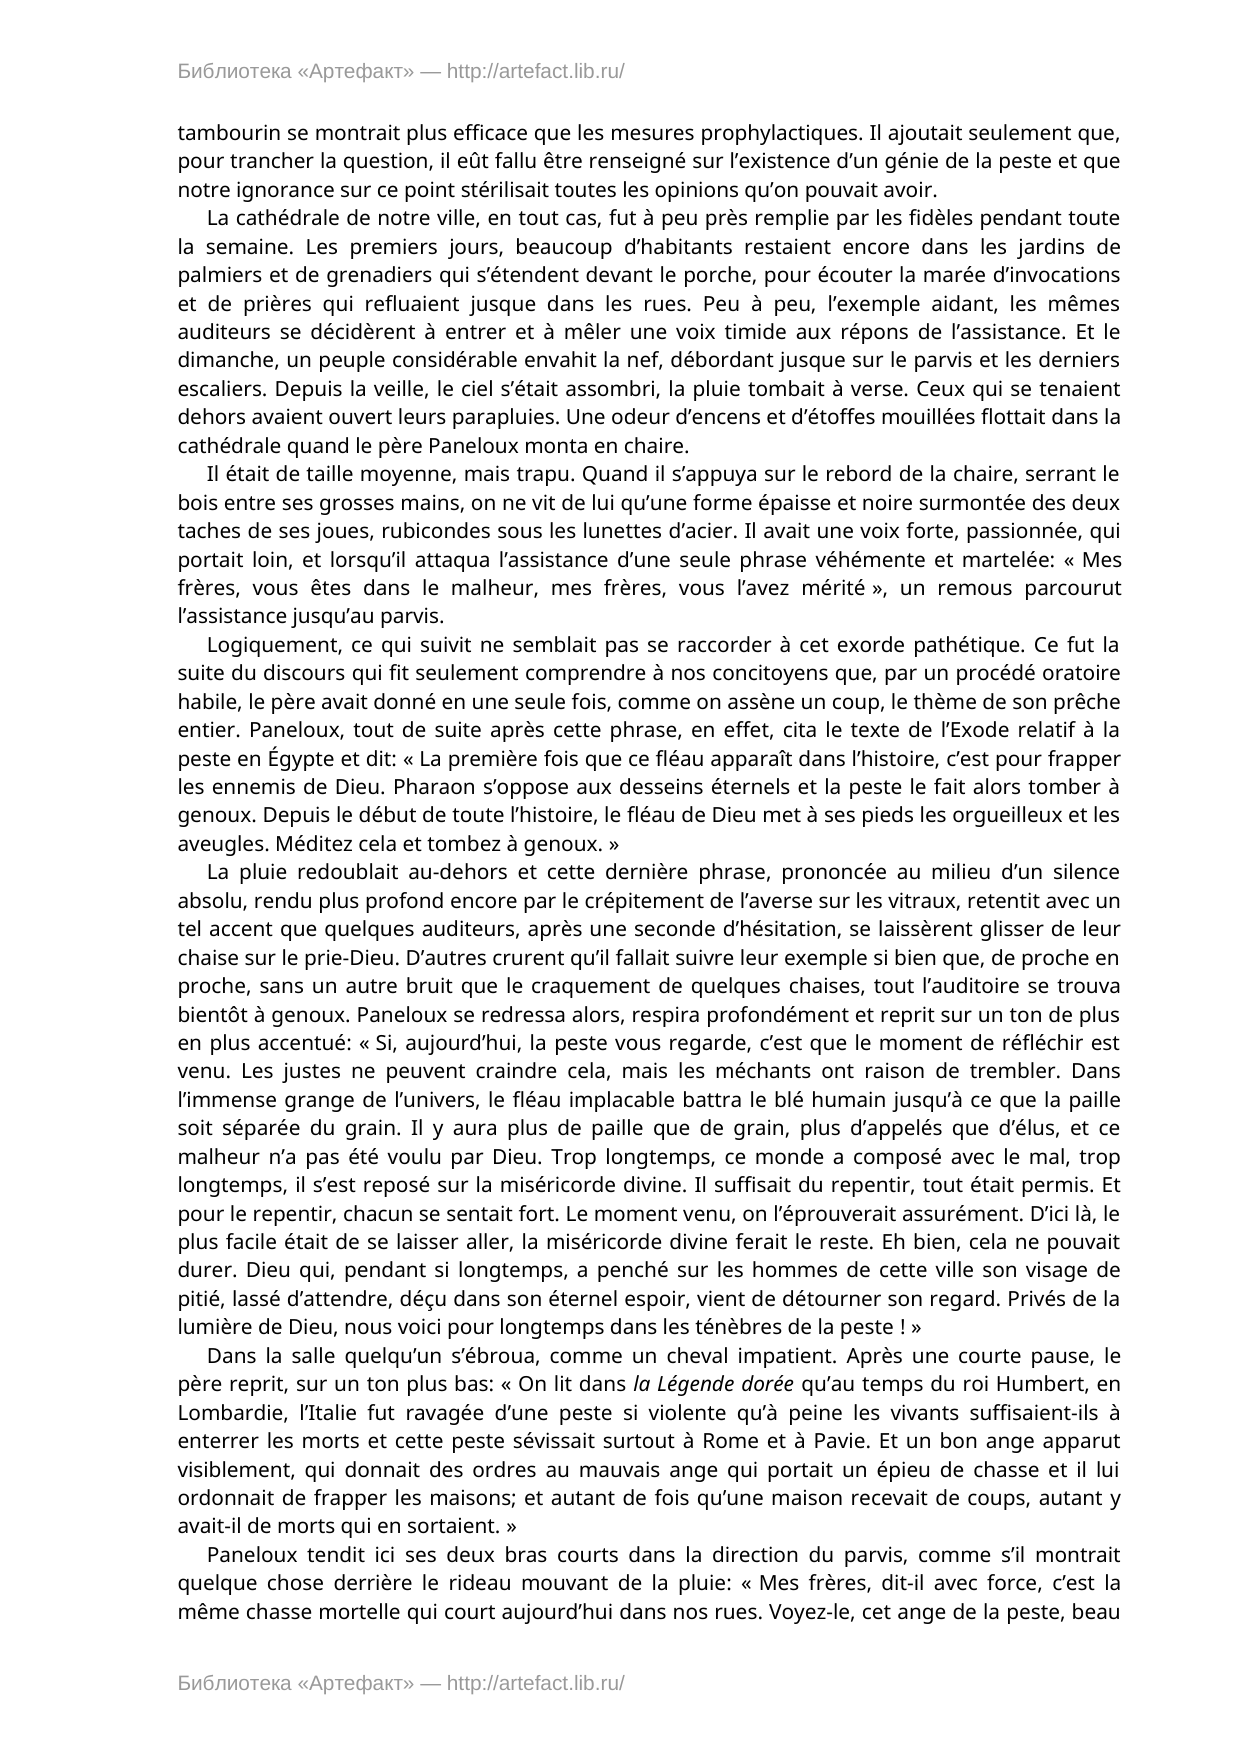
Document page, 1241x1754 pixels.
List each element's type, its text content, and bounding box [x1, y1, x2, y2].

text Logiquement, ce qui suivit ne semblait pas se raccorder à cet exorde pathétique. Ce fut la suite du discours qui fit seulement comprendre à nos concitoyens que, par un procédé oratoire habile, le père avait donné en une seule fois, comme on assène un coup, le thème de son prêche entier. Paneloux, tout de suite après cette phrase, en effet, cita le texte de l’Exode relatif à la peste en Égypte et dit: « La première fois que ce fléau apparaît dans l’histoire, c’est pour frapper les ennemis de Dieu. Pharaon s’oppose aux desseins éternels et la peste le fait alors tomber à genoux. Depuis le début de toute l’histoire, le fléau de Dieu met à ses pieds les orgueilleux et les aveugles. Méditez cela et tombez à genoux. » [177, 630, 1122, 857]
text Il était de taille moyenne, mais trapu. Quand il s’appuya sur le rebord de la chaire, serrant le bois entre ses grosses mains, on ne vit de lui qu’une forme épaisse et noire surmontée des deux taches de ses joues, rubicondes sous les lunettes d’acier. Il avait une voix forte, passionnée, qui portait loin, et lorsqu’il attaqua l’assistance d’une seule phrase véhémente et martelée: « Mes frères, vous êtes dans le malheur, mes frères, vous l’avez mérité », un remous parcourut l’assistance jusqu’au parvis. [177, 459, 1122, 630]
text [177, 1540, 1122, 1625]
text La pluie redoublait au-dehors et cette dernière phrase, prononcée au milieu d’un silence absolu, rendu plus profond encore par le crépitement de l’averse sur les vitraux, retentit avec un tel accent que quelques auditeurs, après une seconde d’hésitation, se laissèrent glisser de leur chaise sur le prie-Dieu. D’autres crurent qu’il fallait suivre leur exemple si bien que, de proche en proche, sans un autre bruit que le craquement de quelques chaises, tout l’auditoire se trouva bientôt à genoux. Paneloux se redressa alors, respira profondément et reprit sur un ton de plus en plus accentué: « Si, aujourd’hui, la peste vous regarde, c’est que le moment de réfléchir est venu. Les justes ne peuvent craindre cela, mais les méchants ont raison de trembler. Dans l’immense grange de l’univers, le fléau implacable battra le blé humain jusqu’à ce que la paille soit séparée du grain. Il y aura plus de paille que de grain, plus d’appelés que d’élus, et ce malheur n’a pas été voulu par Dieu. Trop longtemps, ce monde a composé avec le mal, trop longtemps, il s’est reposé sur la miséricorde divine. Il suffisait du repentir, tout était permis. Et pour le repentir, chacun se sentait fort. Le moment venu, on l’éprouverait assurément. D’ici là, le plus facile était de se laisser aller, la miséricorde divine ferait le reste. Eh bien, cela ne pouvait durer. Dieu qui, pendant si longtemps, a penché sur les hommes de cette ville son visage de pitié, lassé d’attendre, déçu dans son éternel espoir, vient de détourner son regard. Privés de la lumière de Dieu, nous voici pour longtemps dans les ténèbres de la peste ! » [177, 857, 1122, 1341]
text La cathédrale de notre ville, en tout cas, fut à peu près remplie par les fidèles pendant toute la semaine. Les premiers jours, beaucoup d’habitants restaient encore dans les jardins de palmiers et de grenadiers qui s’étendent devant le porche, pour écouter la marée d’invocations et de prières qui refluaient jusque dans les rues. Peu à peu, l’exemple aidant, les mêmes auditeurs se décidèrent à entrer et à mêler une voix timide aux répons de l’assistance. Et le dimanche, un peuple considérable envahit la nef, débordant jusque sur le parvis et les derniers escaliers. Depuis la veille, le ciel s’était assombri, la pluie tombait à verse. Ceux qui se tenaient dehors avaient ouvert leurs parapluies. Une odeur d’encens et d’étoffes mouillées flottait dans la cathédrale quand le père Paneloux monta en chaire. [177, 203, 1122, 459]
text Dans la salle quelqu’un s’ébroua, comme un cheval impatient. Après une courte pause, le père reprit, sur un ton plus bas: « On lit dans la Légende dorée qu’au temps du roi Humbert, en Lombardie, l’Italie fut ravagée d’une peste si violente qu’à peine les vivants suffisaient-ils à enterrer les morts et cette peste sévissait surtout à Rome et à Pavie. Et un bon ange apparut visiblement, qui donnait des ordres au mauvais ange qui portait un épieu de chasse et il lui ordonnait de frapper les maisons; et autant de fois qu’une maison recevait de coups, autant y avait-il de morts qui en sortaient. » [177, 1341, 1122, 1540]
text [177, 118, 1122, 203]
